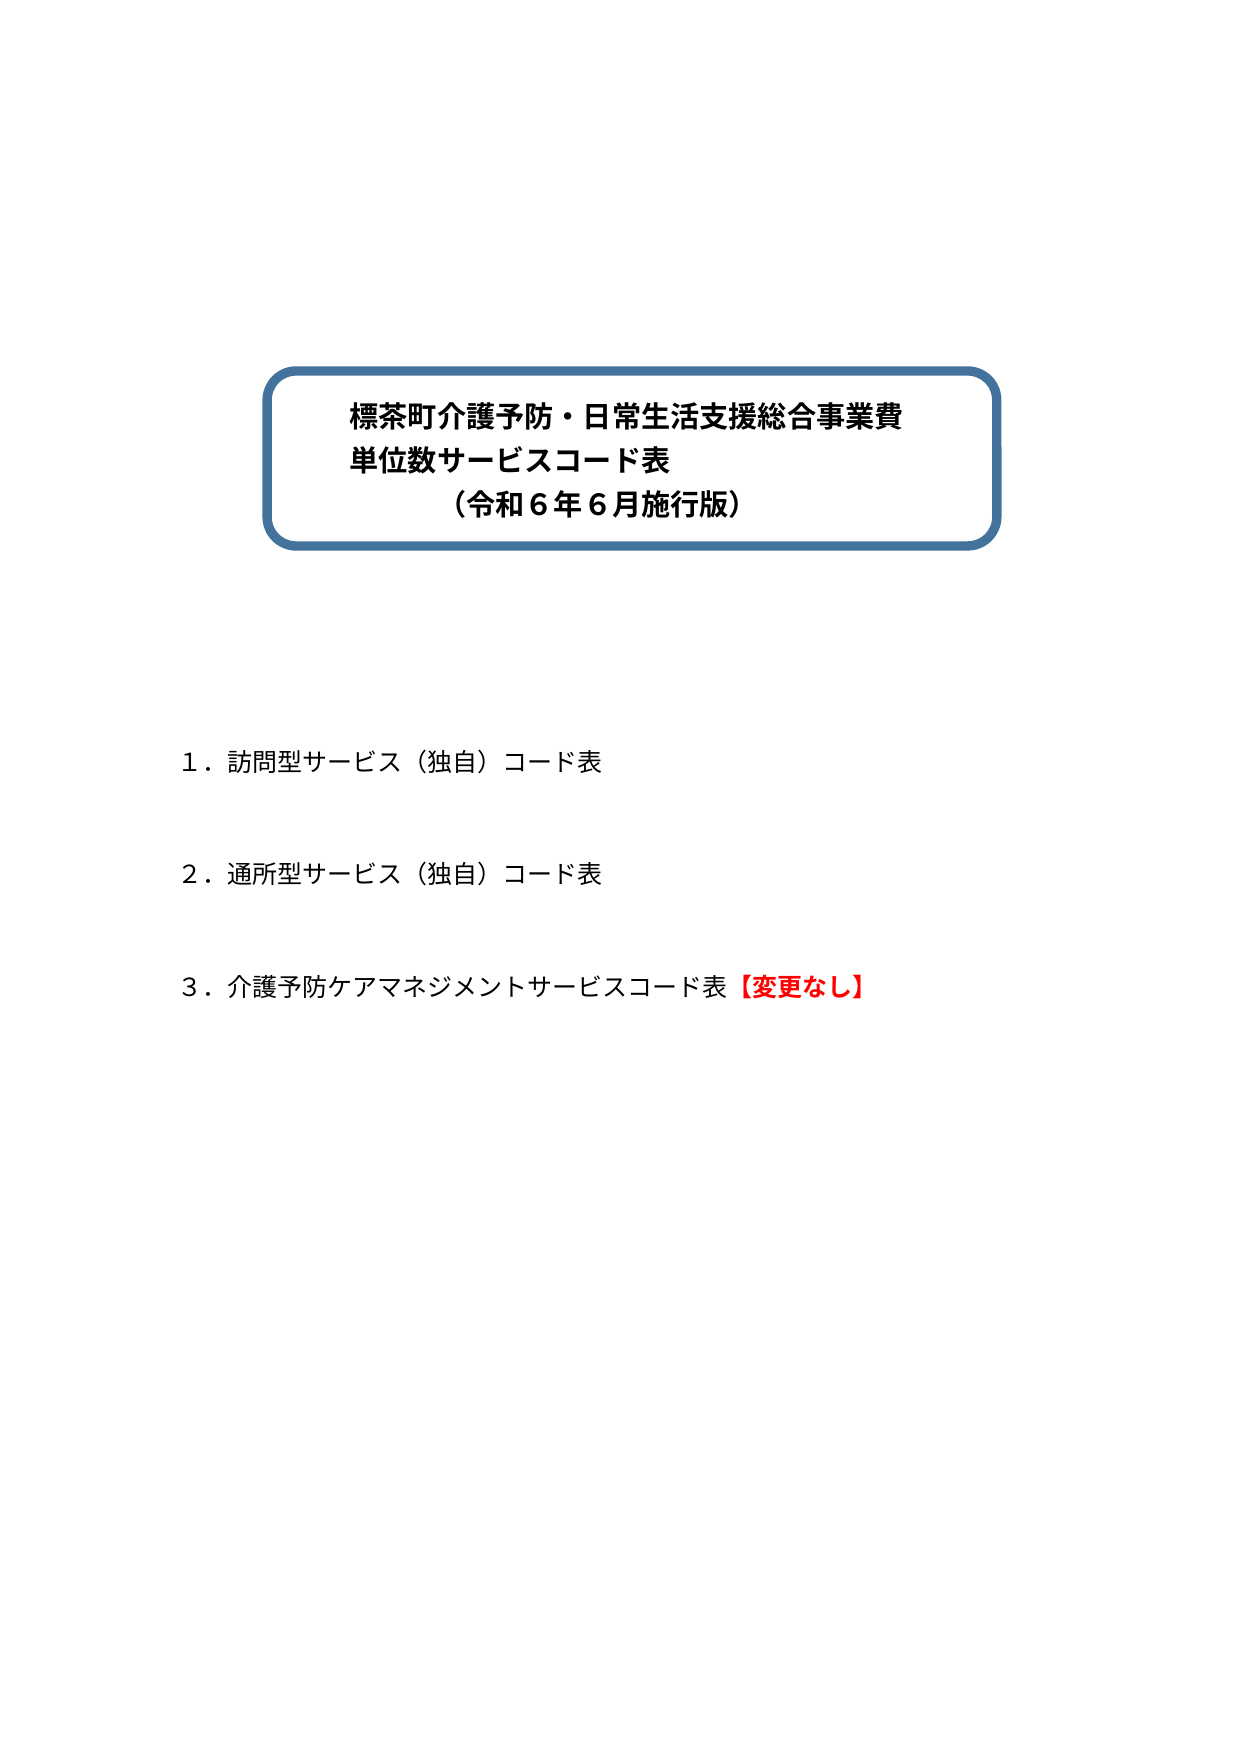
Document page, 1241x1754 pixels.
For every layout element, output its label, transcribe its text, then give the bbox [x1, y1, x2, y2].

text ３．介護予防ケアマネジメントサービスコード表【変更なし】 [177, 967, 1063, 1004]
text ２．通所型サービス（独自）コード表 [177, 854, 1063, 892]
text １．訪問型サービス（独自）コード表 [177, 742, 1063, 779]
